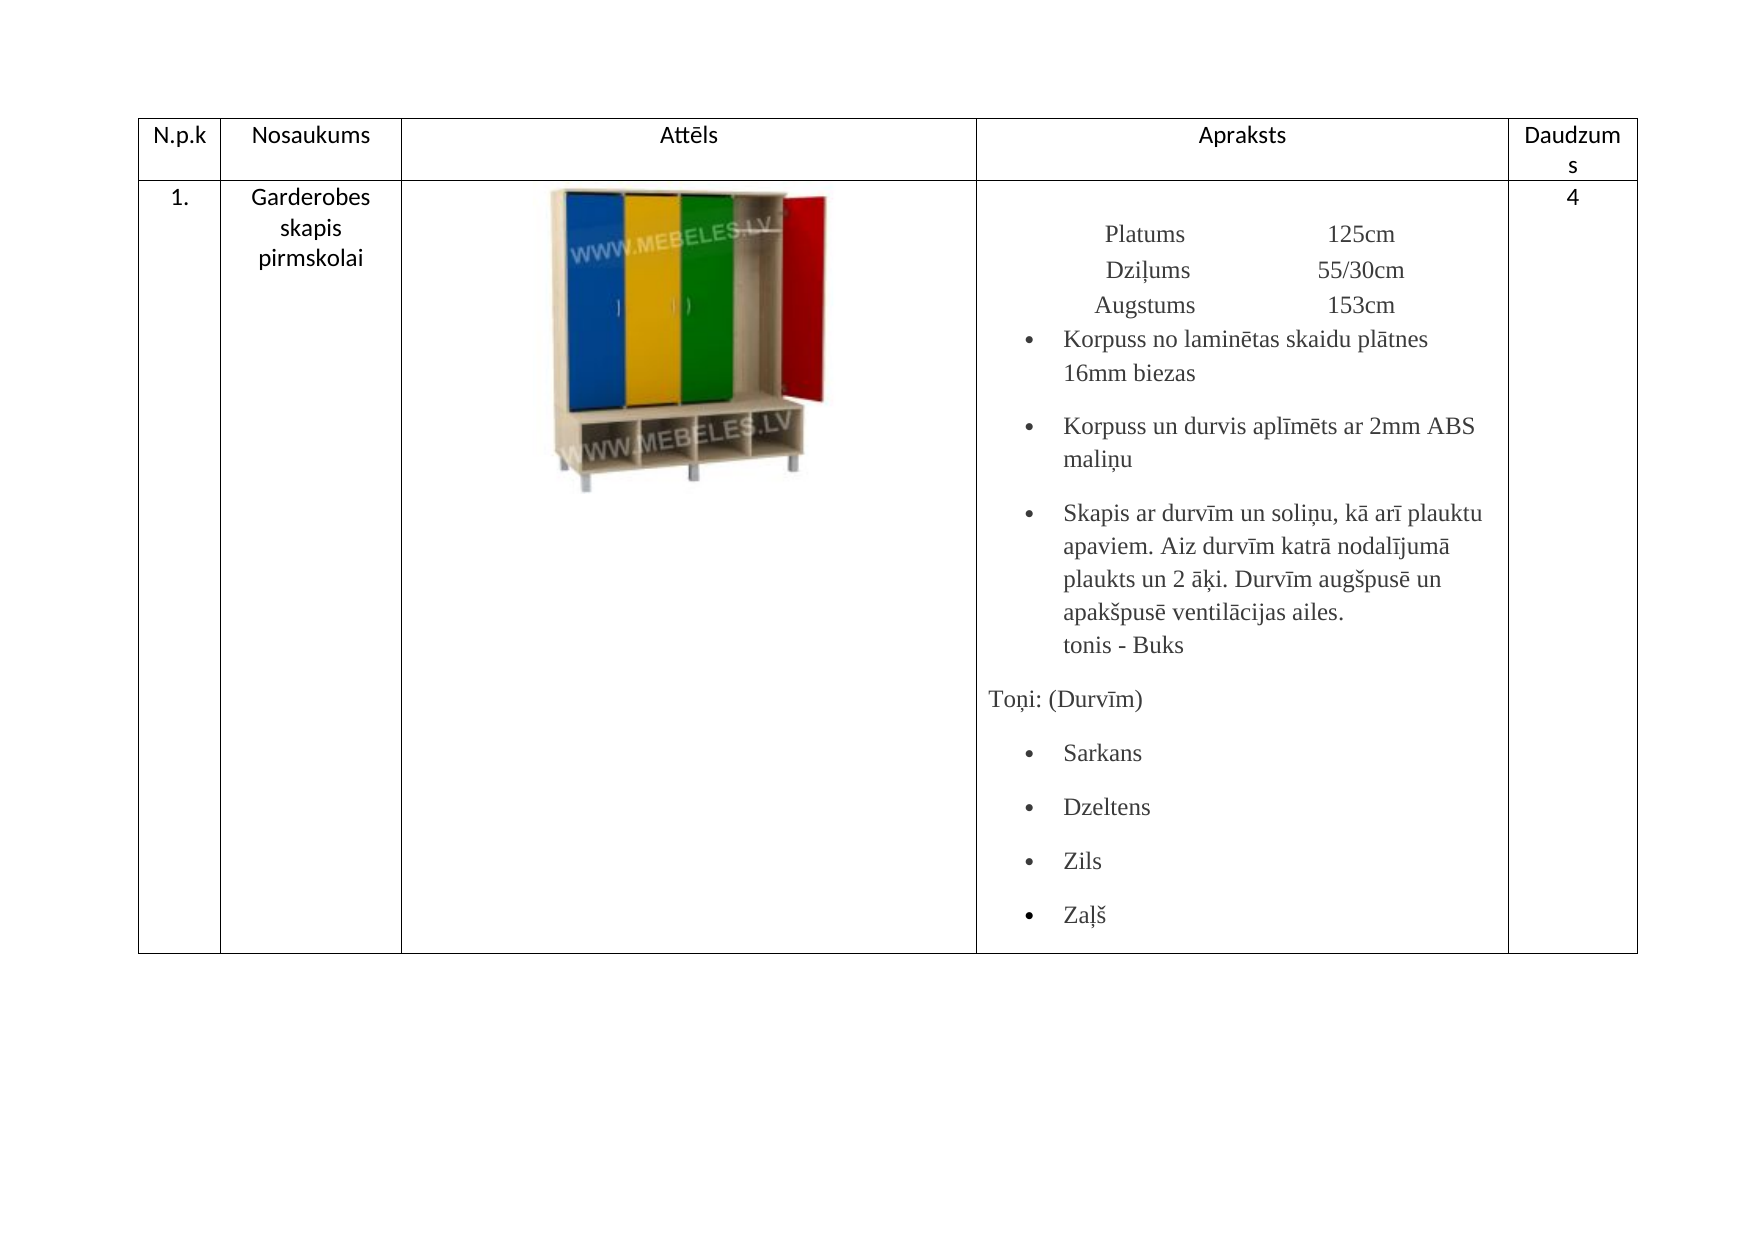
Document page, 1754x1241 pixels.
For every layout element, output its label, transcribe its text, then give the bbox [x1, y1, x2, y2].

table_cell [402, 181, 976, 953]
table_header N.p.k [139, 119, 220, 180]
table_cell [221, 181, 401, 953]
table_cell 1. [139, 181, 220, 953]
table_header Daudzums [1509, 119, 1637, 180]
table_cell 4 [1509, 181, 1637, 953]
table_header Apraksts [977, 119, 1508, 180]
table_header Attēls [402, 119, 976, 180]
table_header Nosaukums [221, 119, 401, 180]
table_cell Korpuss no laminētas skaidu plātnes 16mm biezas Korpuss un durvis aplīmēts ar 2mm ABS maliņu Skapis ar durvīm un soliņu, kā arī plauktu apaviem. Aiz durvīm katrā nodalījumā plaukts un 2 āķi. Durvīm augšpusē un apakšpusē ventilācijas ailes. tonis - Buks Toņi: (Durvīm) Sarkans Dzeltens Zils Zaļš [977, 181, 1508, 953]
picture [532, 181, 846, 494]
